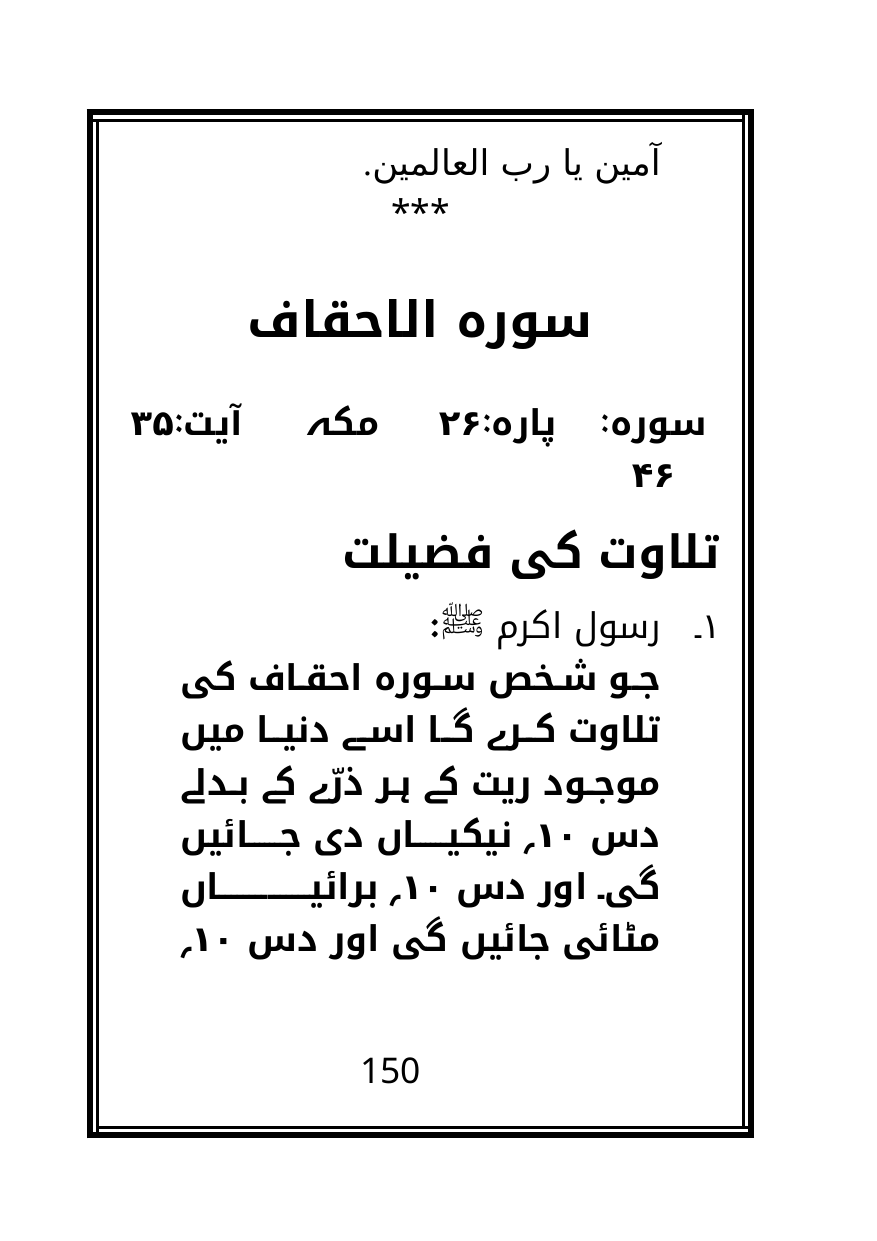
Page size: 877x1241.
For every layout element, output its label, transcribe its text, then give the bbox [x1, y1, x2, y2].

text آمین یا رب العالمین. [120, 142, 721, 184]
text ٭٭٭ [120, 184, 721, 236]
subtitle سورہ الاحقاف [120, 273, 721, 368]
subtitle تلاوت کی فضیلت [120, 510, 721, 597]
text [180, 649, 661, 962]
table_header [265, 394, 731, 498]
text ۱۔ رسول اکرم ﷺ: [120, 597, 721, 649]
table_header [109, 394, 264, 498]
